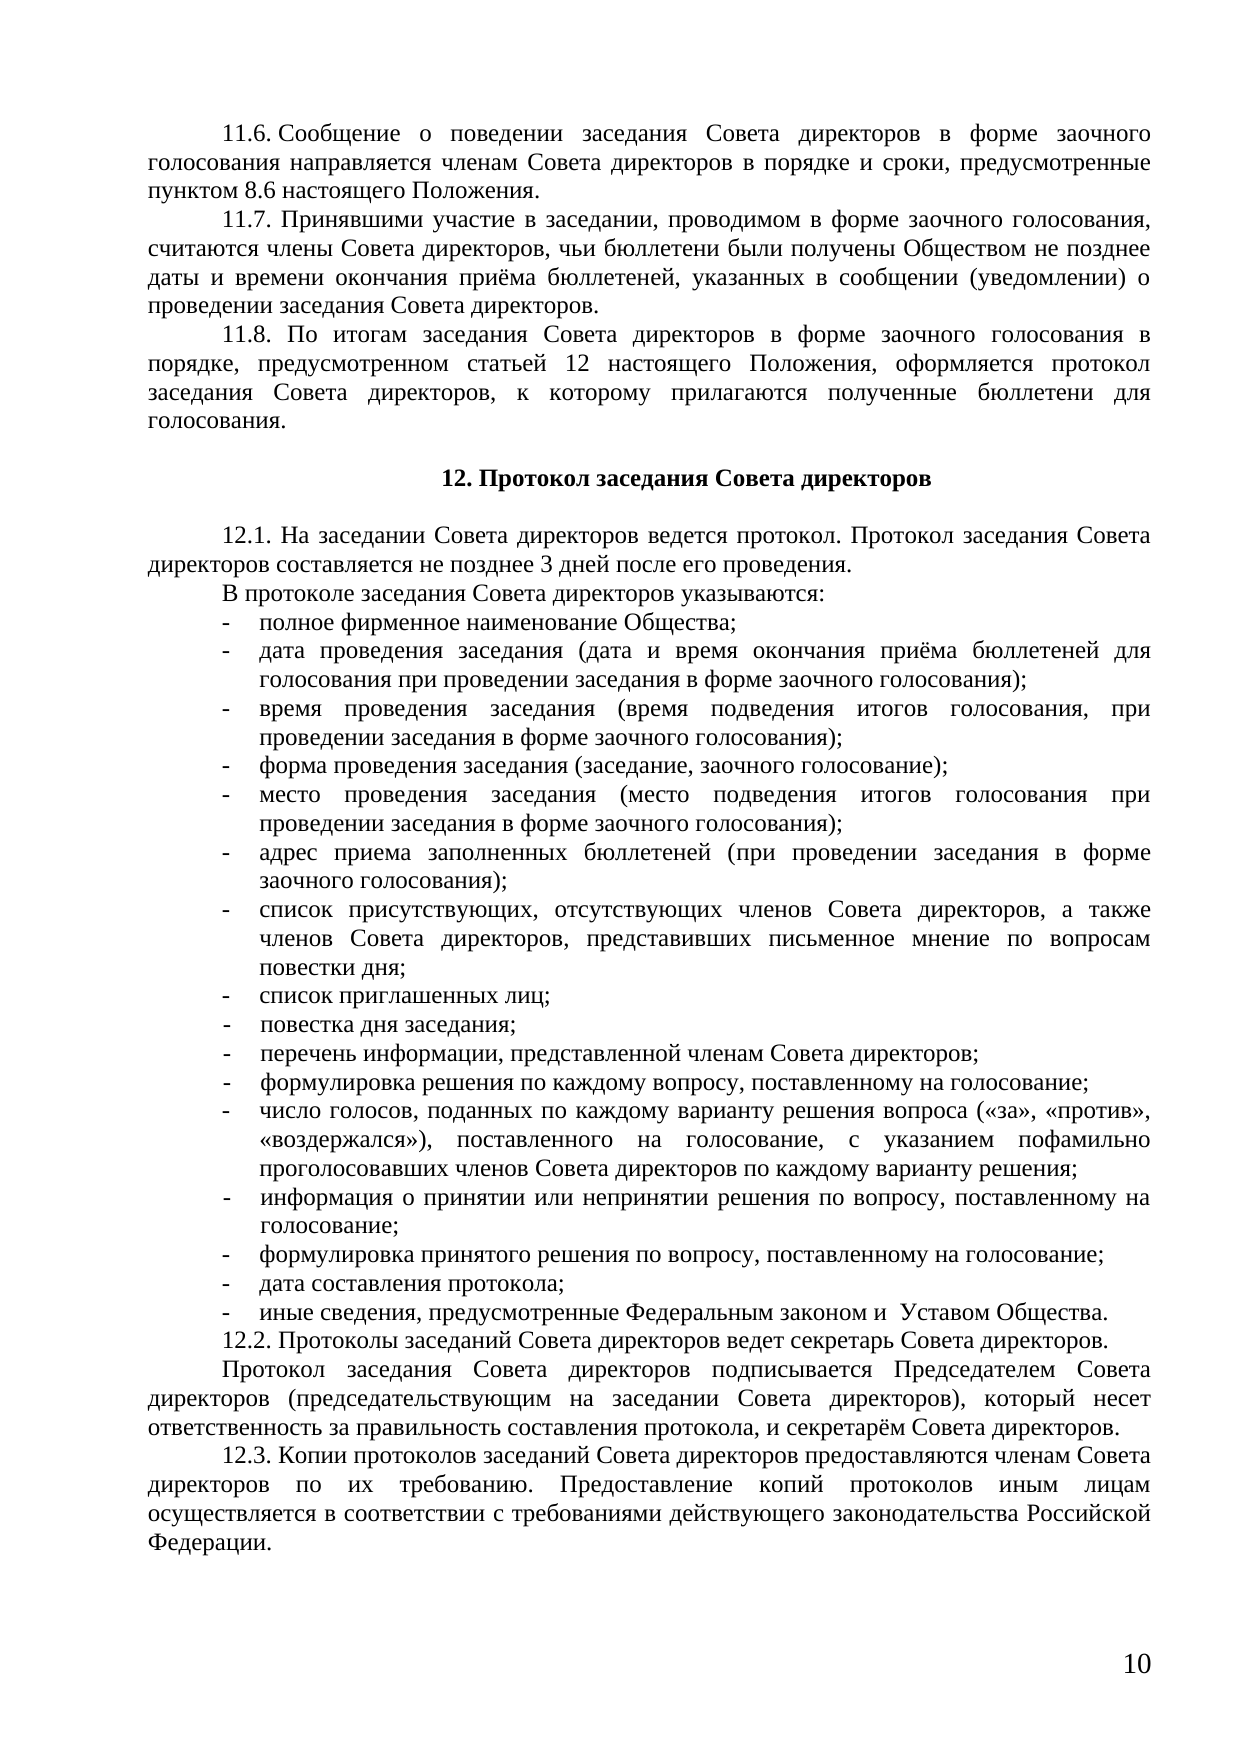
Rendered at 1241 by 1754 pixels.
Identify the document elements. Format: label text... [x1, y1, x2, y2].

list формулировка принятого решения по вопросу, поставленному на голосование; [222, 1239, 1152, 1268]
list число голосов, поданных по каждому варианту решения вопроса («за», «против», «воздержался»), поставленного на голосование, с указанием пофамильно проголосовавших членов Совета директоров по каждому варианту решения; [222, 1096, 1152, 1182]
list повестка дня заседания; [223, 1009, 1152, 1038]
text В протоколе заседания Совета директоров указываются: [148, 578, 1152, 607]
text 11.6. Сообщение о поведении заседания Совета директоров в форме заочного голосования направляется членам Совета директоров в порядке и сроки, предусмотренные пунктом 8.6 настоящего Положения. [148, 118, 1152, 204]
text 12.1. На заседании Совета директоров ведется протокол. Протокол заседания Совета директоров составляется не позднее 3 дней после его проведения. [148, 521, 1152, 578]
list иные сведения, предусмотренные Федеральным законом и Уставом Общества. [222, 1297, 1152, 1326]
list список присутствующих, отсутствующих членов Совета директоров, а также членов Совета директоров, представивших письменное мнение по вопросам повестки дня; [222, 894, 1152, 981]
text 12.3. Копии протоколов заседаний Совета директоров предоставляются членам Совета директоров по их требованию. Предоставление копий протоколов иным лицам осуществляется в соответствии с требованиями действующего законодательства Российской Федерации. [148, 1441, 1152, 1556]
text 11.7. Принявшими участие в заседании, проводимом в форме заочного голосования, считаются члены Совета директоров, чьи бюллетени были получены Обществом не позднее даты и времени окончания приёма бюллетеней, указанных в сообщении (уведомлении) о проведении заседания Совета директоров. [148, 204, 1152, 319]
list место проведения заседания (место подведения итогов голосования при проведении заседания в форме заочного голосования); [222, 779, 1152, 837]
list форма проведения заседания (заседание, заочного голосование); [222, 751, 1152, 779]
text 12. Протокол заседания Совета директоров [148, 463, 1152, 492]
list информация о принятии или непринятии решения по вопросу, поставленному на голосование; [223, 1182, 1152, 1239]
list время проведения заседания (время подведения итогов голосования, при проведении заседания в форме заочного голосования); [222, 693, 1152, 751]
list формулировка решения по каждому вопросу, поставленному на голосование; [223, 1067, 1152, 1096]
list список приглашенных лиц; [222, 981, 1152, 1009]
text 12.2. Протоколы заседаний Совета директоров ведет секретарь Совета директоров. [148, 1326, 1152, 1354]
list полное фирменное наименование Общества; [222, 607, 1152, 636]
list перечень информации, представленной членам Совета директоров; [223, 1038, 1152, 1067]
text 11.8. По итогам заседания Совета директоров в форме заочного голосования в порядке, предусмотренном статьей 12 настоящего Положения, оформляется протокол заседания Совета директоров, к которому прилагаются полученные бюллетени для голосования. [148, 319, 1152, 434]
text Протокол заседания Совета директоров подписывается Председателем Совета директоров (председательствующим на заседании Совета директоров), который несет ответственность за правильность составления протокола, и секретарём Совета директоров. [148, 1354, 1152, 1441]
list дата проведения заседания (дата и время окончания приёма бюллетеней для голосования при проведении заседания в форме заочного голосования); [222, 636, 1152, 693]
list адрес приема заполненных бюллетеней (при проведении заседания в форме заочного голосования); [222, 837, 1152, 894]
list дата составления протокола; [222, 1268, 1152, 1297]
